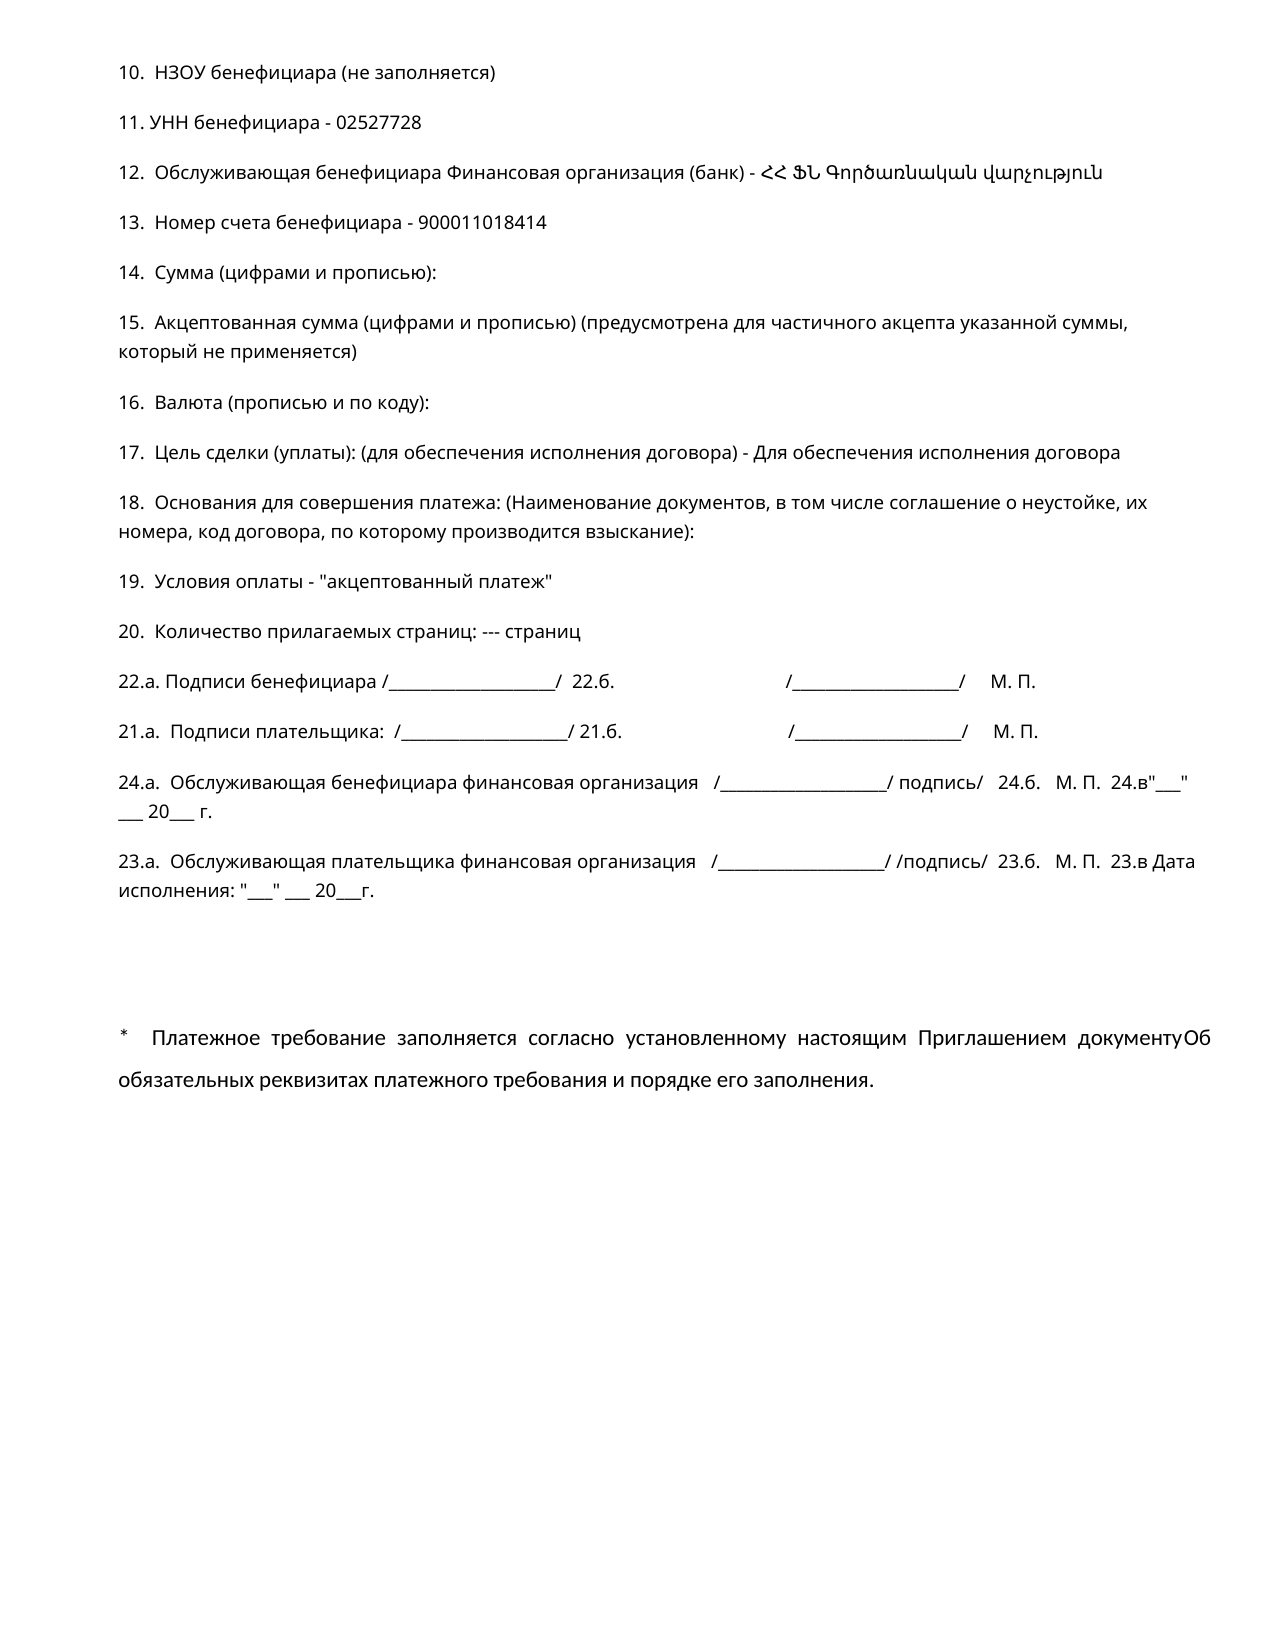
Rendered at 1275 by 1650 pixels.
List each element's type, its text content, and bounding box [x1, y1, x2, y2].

text * Платежное требование заполняется согласно установленному настоящим Приглашением документуОб обязательных реквизитах платежного требования и порядке его заполнения. [118, 1023, 1211, 1093]
